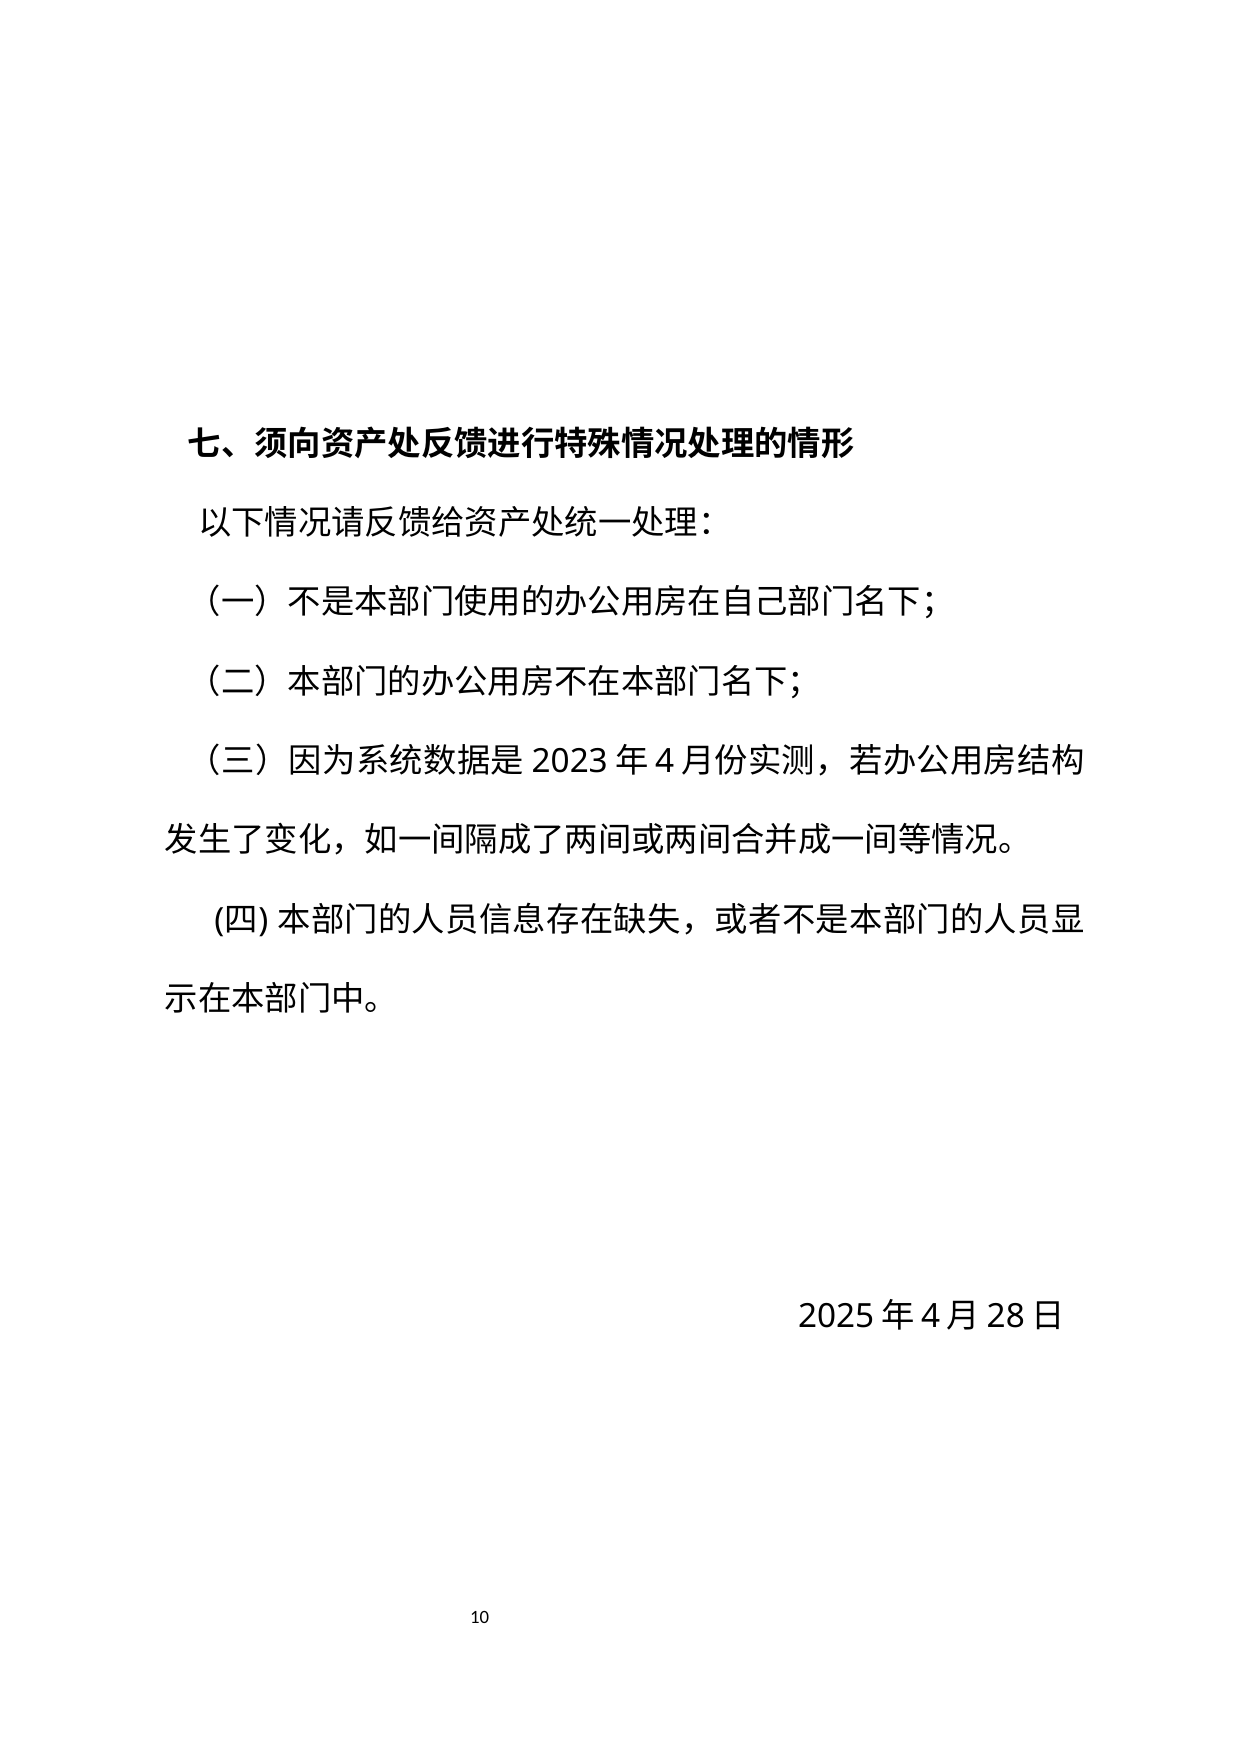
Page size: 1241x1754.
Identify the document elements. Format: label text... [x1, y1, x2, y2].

list 2025年4月28日 [164, 1274, 1085, 1353]
text 以下情况请反馈给资产处统一处理： [164, 480, 1085, 559]
text 七、须向资产处反馈进行特殊情况处理的情形 [164, 401, 1085, 480]
text （一）不是本部门使用的办公用房在自己部门名下； [164, 559, 1085, 639]
text （三）因为系统数据是2023年4月份实测，若办公用房结构发生了变化，如一间隔成了两间或两间合并成一间等情况。 [164, 718, 1085, 877]
text （二）本部门的办公用房不在本部门名下； [164, 639, 1085, 718]
text (四) 本部门的人员信息存在缺失，或者不是本部门的人员显示在本部门中。 [164, 877, 1085, 1036]
